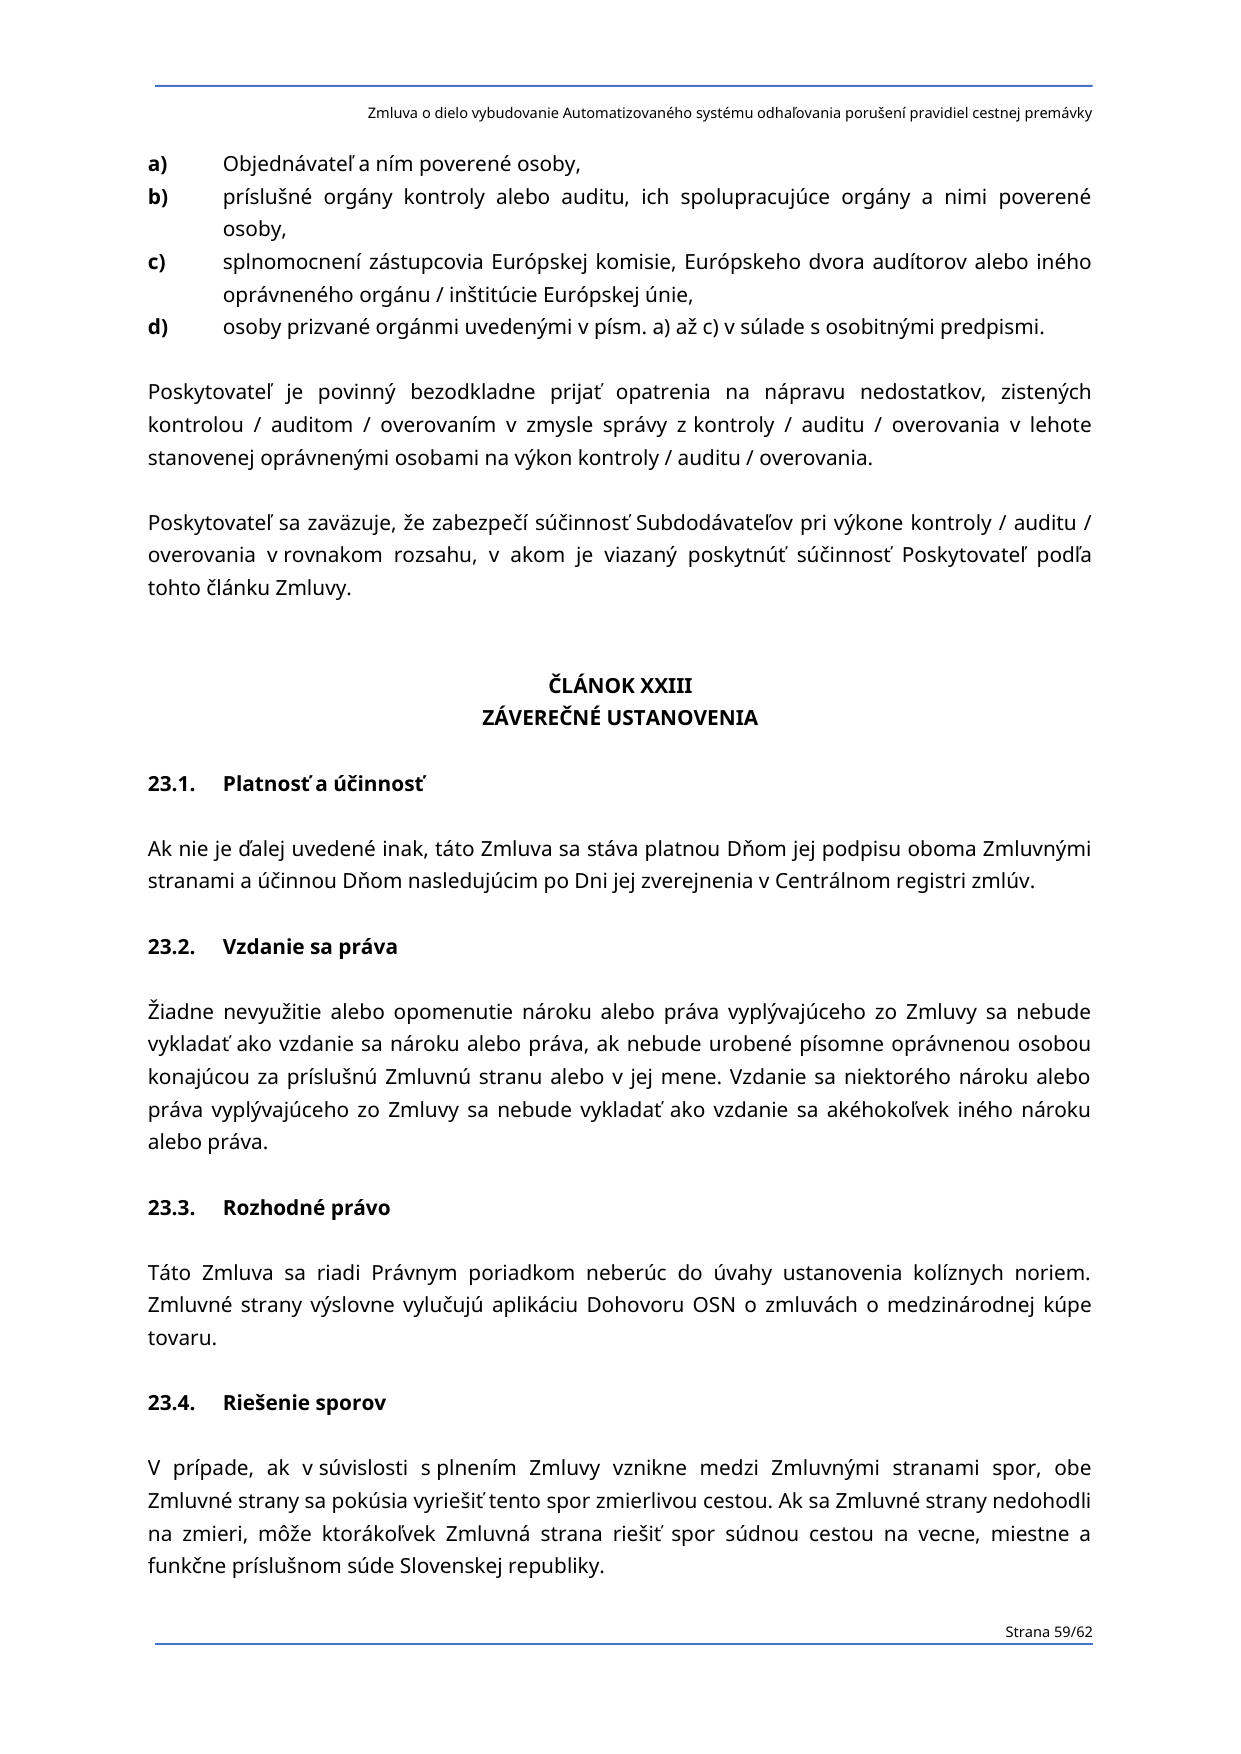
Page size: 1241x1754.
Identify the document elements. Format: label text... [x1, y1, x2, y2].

text Poskytovateľ je povinný bezodkladne prijať opatrenia na nápravu nedostatkov, zistených kontrolou / auditom / overovaním v zmysle správy z kontroly / auditu / overovania v lehote stanovenej oprávnenými osobami na výkon kontroly / auditu / overovania. [148, 377, 1093, 471]
text ČLÁNOK XXIII [148, 671, 1093, 699]
text ZÁVEREČNÉ USTANOVENIA [148, 703, 1093, 732]
list osoby prizvané orgánmi uvedenými v písm. a) až c) v súlade s osobitnými predpismi. [148, 312, 1093, 341]
text V prípade, ak v súvislosti s plnením Zmluvy vznikne medzi Zmluvnými stranami spor, obe Zmluvné strany sa pokúsia vyriešiť tento spor zmierlivou cestou. Ak sa Zmluvné strany nedohodli na zmieri, môže ktorákoľvek Zmluvná strana riešiť spor súdnou cestou na vecne, miestne a funkčne príslušnom súde Slovenskej republiky. [148, 1453, 1093, 1580]
list Rozhodné právo [148, 1193, 1080, 1221]
list príslušné orgány kontroly alebo auditu, ich spolupracujúce orgány a nimi poverené osoby, [148, 182, 1093, 243]
list Vzdanie sa práva [148, 932, 1080, 960]
text Ak nie je ďalej uvedené inak, táto Zmluva sa stáva platnou Dňom jej podpisu oboma Zmluvnými stranami a účinnou Dňom nasledujúcim po Dni jej zverejnenia v Centrálnom registri zmlúv. [148, 834, 1093, 895]
list Platnosť a účinnosť [148, 769, 1080, 797]
text Poskytovateľ sa zaväzuje, že zabezpečí súčinnosť Subdodávateľov pri výkone kontroly / auditu / overovania v rovnakom rozsahu, v akom je viazaný poskytnúť súčinnosť Poskytovateľ podľa tohto článku Zmluvy. [148, 508, 1093, 602]
list Objednávateľ a ním poverené osoby, [148, 149, 1093, 178]
list Riešenie sporov [148, 1388, 1080, 1417]
text Žiadne nevyužitie alebo opomenutie nároku alebo práva vyplývajúceho zo Zmluvy sa nebude vykladať ako vzdanie sa nároku alebo práva, ak nebude urobené písomne oprávnenou osobou konajúcou za príslušnú Zmluvnú stranu alebo v jej mene. Vzdanie sa niektorého nároku alebo práva vyplývajúceho zo Zmluvy sa nebude vykladať ako vzdanie sa akéhokoľvek iného nároku alebo práva. [148, 997, 1093, 1156]
text Táto Zmluva sa riadi Právnym poriadkom neberúc do úvahy ustanovenia kolíznych noriem. Zmluvné strany výslovne vylučujú aplikáciu Dohovoru OSN o zmluvách o medzinárodnej kúpe tovaru. [148, 1258, 1093, 1351]
list splnomocnení zástupcovia Európskej komisie, Európskeho dvora audítorov alebo iného oprávneného orgánu / inštitúcie Európskej únie, [148, 247, 1093, 308]
